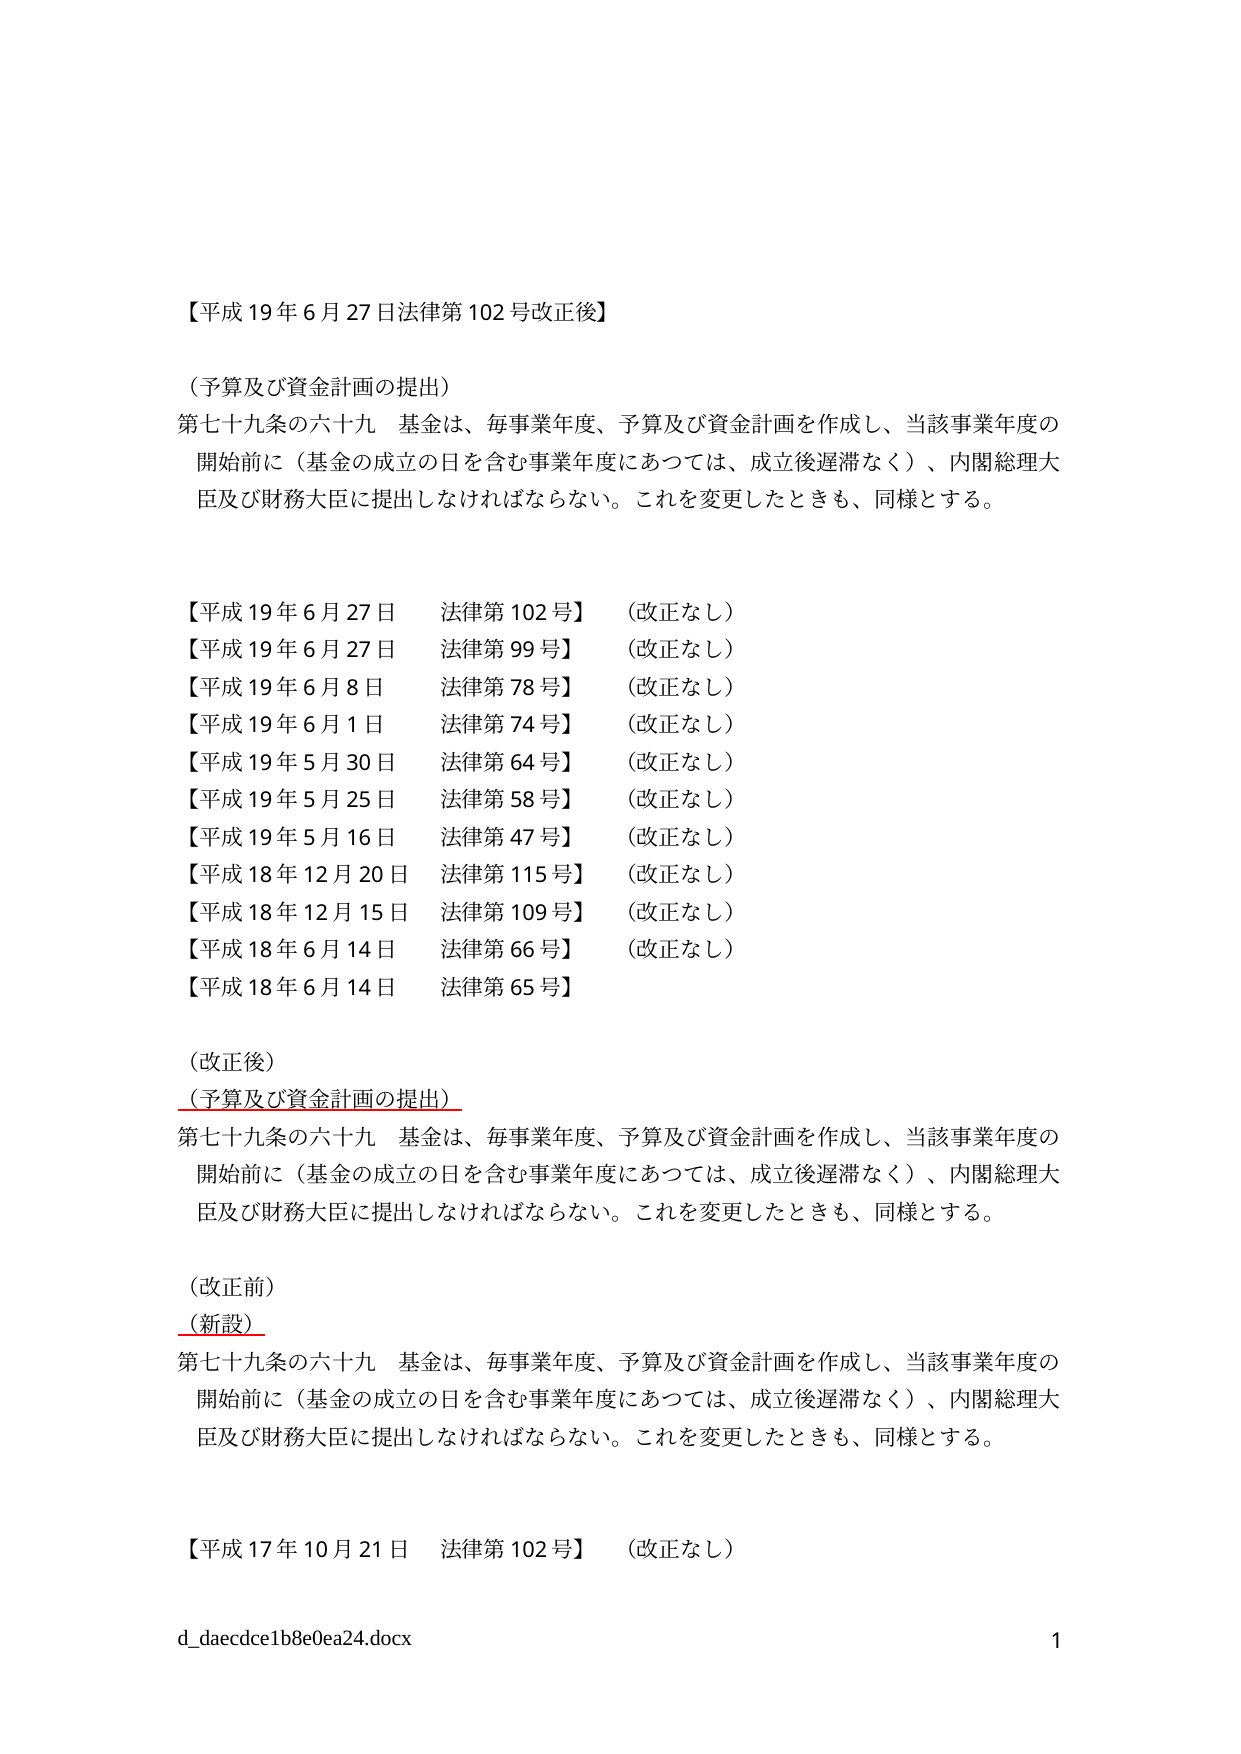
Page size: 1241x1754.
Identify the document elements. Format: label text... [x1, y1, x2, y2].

text （改正後） [177, 1042, 1063, 1079]
text 【平成19年6月27日 法律第99号】 （改正なし） [177, 629, 1063, 667]
text 【平成18年6月14日 法律第65号】 [177, 967, 1063, 1004]
text （新設） [177, 1304, 1063, 1342]
text 【平成18年6月14日 法律第66号】 （改正なし） [177, 929, 1063, 967]
text 【平成19年5月30日 法律第64号】 （改正なし） [177, 742, 1063, 779]
text 第七十九条の六十九 基金は、毎事業年度、予算及び資金計画を作成し、当該事業年度の開始前に（基金の成立の日を含む事業年度にあつては、成立後遅滞なく）、内閣総理大臣及び財務大臣に提出しなければならない。これを変更したときも、同様とする。 [177, 1117, 1063, 1229]
text 【平成19年6月27日 法律第102号】 （改正なし） [177, 592, 1063, 629]
text （改正前） [177, 1267, 1063, 1304]
text 【平成19年6月8日 法律第78号】 （改正なし） [177, 667, 1063, 704]
text 【平成19年6月27日法律第102号改正後】 [177, 292, 1063, 329]
text （予算及び資金計画の提出） [177, 1079, 1063, 1117]
text 【平成17年10月21日 法律第102号】 （改正なし） [177, 1529, 1063, 1567]
text 【平成19年6月1日 法律第74号】 （改正なし） [177, 704, 1063, 742]
text 【平成19年5月16日 法律第47号】 （改正なし） [177, 817, 1063, 854]
text 【平成18年12月20日 法律第115号】 （改正なし） [177, 854, 1063, 892]
text （予算及び資金計画の提出） [177, 367, 1063, 404]
text 【平成19年5月25日 法律第58号】 （改正なし） [177, 779, 1063, 817]
text 第七十九条の六十九 基金は、毎事業年度、予算及び資金計画を作成し、当該事業年度の開始前に（基金の成立の日を含む事業年度にあつては、成立後遅滞なく）、内閣総理大臣及び財務大臣に提出しなければならない。これを変更したときも、同様とする。 [177, 404, 1063, 517]
text 【平成18年12月15日 法律第109号】 （改正なし） [177, 892, 1063, 929]
text 第七十九条の六十九 基金は、毎事業年度、予算及び資金計画を作成し、当該事業年度の開始前に（基金の成立の日を含む事業年度にあつては、成立後遅滞なく）、内閣総理大臣及び財務大臣に提出しなければならない。これを変更したときも、同様とする。 [177, 1342, 1063, 1454]
